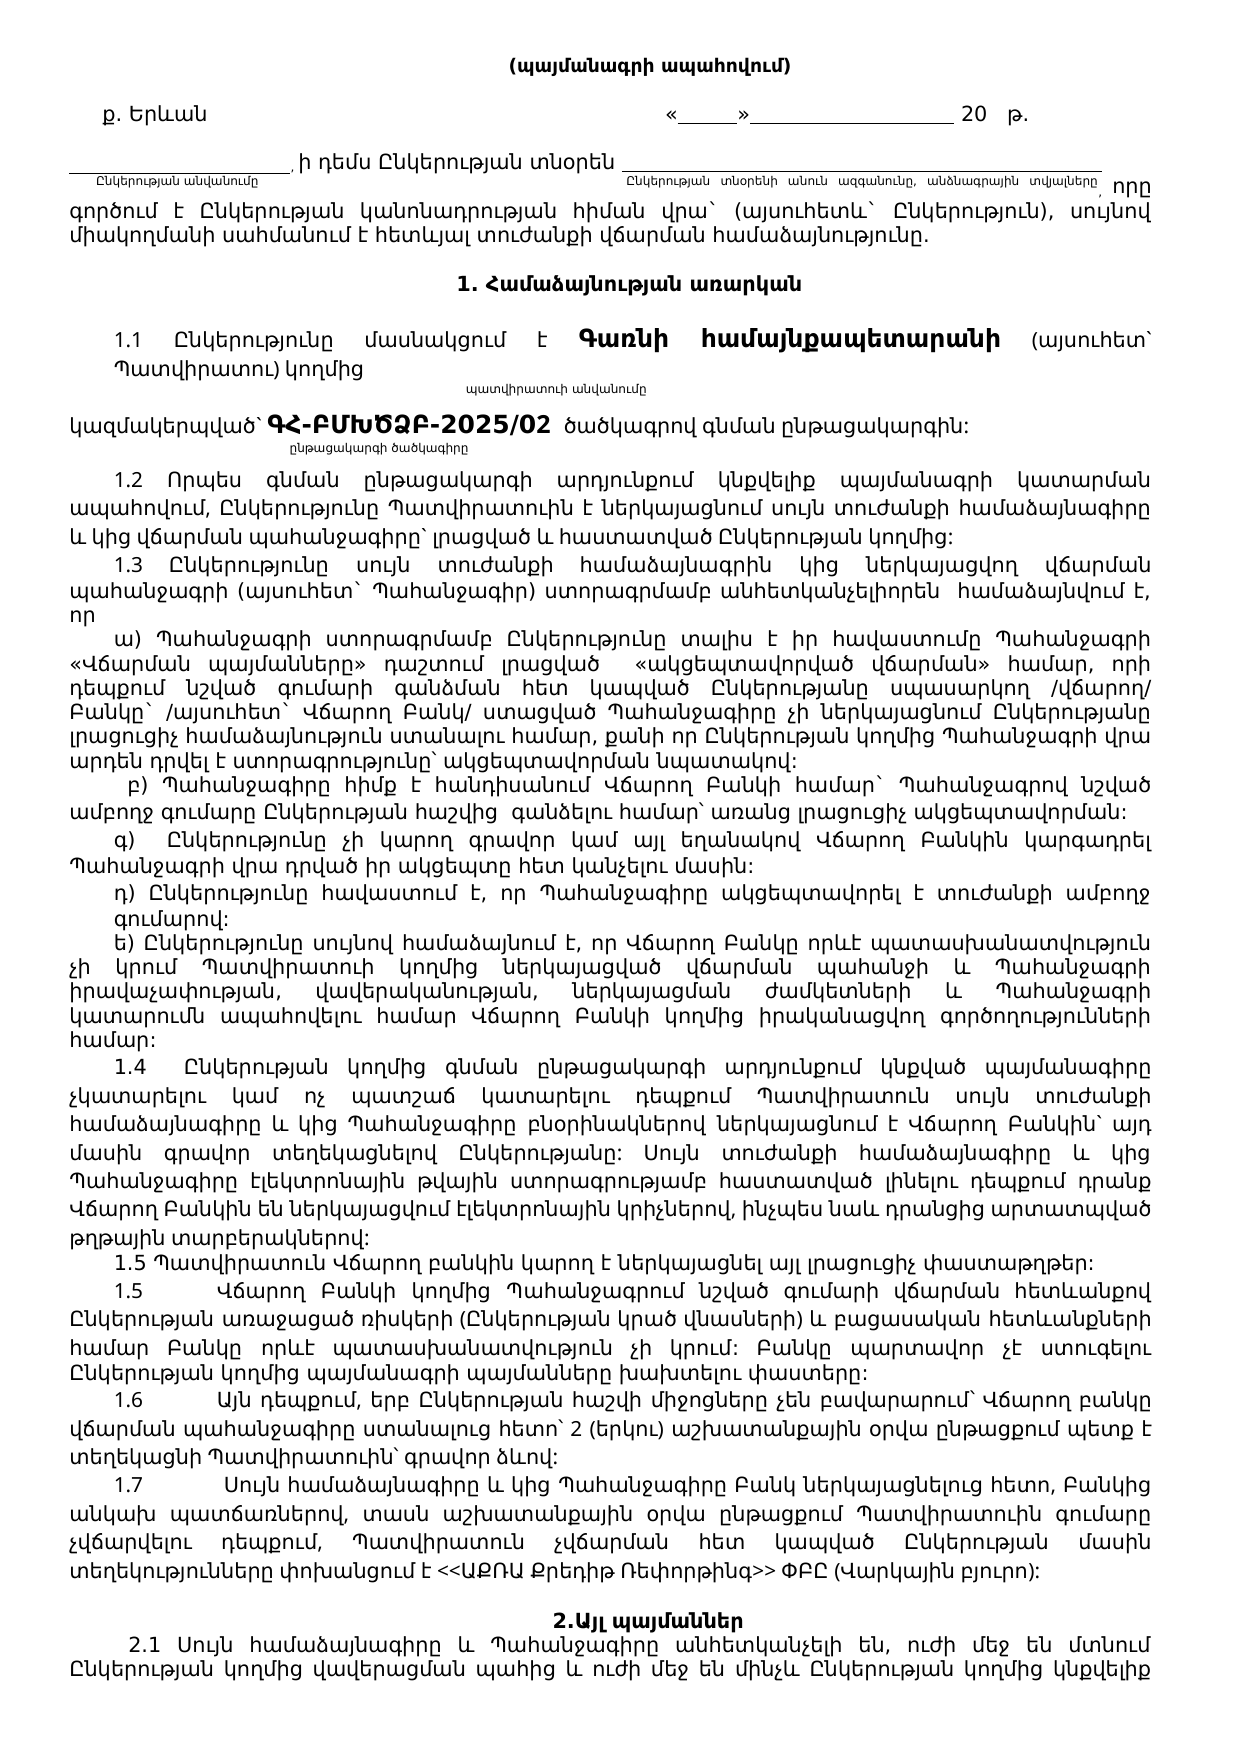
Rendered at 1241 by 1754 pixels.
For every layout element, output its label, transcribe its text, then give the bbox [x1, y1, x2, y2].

text (պայմանագրի ապահովում) [69, 56, 1152, 77]
list Սույն համաձայնագիրը և կից Պահանջագիրը Բանկ ներկայացնելուց հետո, Բանկից անկախ պատճառներով, տասն աշխատանքային օրվա ընթացքում Պատվիրատուին գումարը չվճարվելու դեպքում, Պատվիրատուն չվճարման հետ կապված Ընկերության մասին տեղեկությունները փոխանցում է <<ԱՔՌԱ Քրեդիթ Ռեփորթինգ>> ՓԲԸ (Վարկային բյուրո): [69, 1471, 1152, 1584]
list Վճարող Բանկի կողմից Պահանջագրում նշված գումարի վճարման հետևանքով Ընկերության առաջացած ռիսկերի (Ընկերության կրած վնասների) և բացասական հետևանքների համար Բանկը որևէ պատասխանատվություն չի կրում: Բանկը պարտավոր չէ ստուգելու Ընկերության կողմից պայմանագրի պայմանները խախտելու փաստերը: [69, 1276, 1152, 1385]
text պատվիրատուի անվանումը [113, 382, 1152, 407]
text 1.2 Որպես գնման ընթացակարգի արդյունքում կնքվելիք պայմանագրի կատարման ապահովում, Ընկերությունը Պատվիրատուին է ներկայացնում սույն տուժանքի համաձայնագիրը և կից վճարման պահանջագիրը` լրացված և հաստատված Ընկերության կողմից: [69, 465, 1152, 550]
text դ) Ընկերությունը հավաստում է, որ Պահանջագիրը ակցեպտավորել է տուժանքի ամբողջ գումարով: [113, 878, 1152, 931]
text 1. Համաձայնության առարկան [107, 272, 1152, 296]
text գ) Ընկերությունը չի կարող գրավոր կամ այլ եղանակով Վճարող Բանկին կարգադրել Պահանջագրի վրա դրված իր ակցեպտը հետ կանչելու մասին: [69, 826, 1152, 878]
text կազմակերպված` ԳՀ-ԲՄԽԾՁԲ-2025/02 ծածկագրով գնման ընթացակարգին: [69, 407, 1152, 441]
text 2.Այլ պայմաններ [144, 1609, 1152, 1633]
text ք. Երևան « » 20 թ. [69, 102, 1152, 126]
list Այն դեպքում, երբ Ընկերության հաշվի միջոցները չեն բավարարում՝ Վճարող բանկը վճարման պահանջագիրը ստանալուց հետո՝ 2 (երկու) աշխատանքային օրվա ընթացքում պետք է տեղեկացնի Պատվիրատուին՝ գրավոր ձևով: [69, 1385, 1152, 1471]
text ընթացակարգի ծածկագիրը [113, 441, 1152, 465]
text բ) Պահանջագիրը հիմք է հանդիսանում Վճարող Բանկի համար` Պահանջագրով նշված ամբողջ գումարը Ընկերության հաշվից գանձելու համար՝ առանց լրացուցիչ ակցեպտավորման: [69, 773, 1152, 826]
text 1.4 Ընկերության կողմից գնման ընթացակարգի արդյունքում կնքված պայմանագիրը չկատարելու կամ ոչ պատշաճ կատարելու դեպքում Պատվիրատուն սույն տուժանքի համաձայնագիրը և կից Պահանջագիրը բնօրինակներով ներկայացնում է Վճարող Բանկին` այդ մասին գրավոր տեղեկացնելով Ընկերությանը: Սույն տուժանքի համաձայնագիրը և կից Պահանջագիրը էլեկտրոնային թվային ստորագրությամբ հաստատված լինելու դեպքում դրանք Վճարող Բանկին են ներկայացվում էլեկտրոնային կրիչներով, ինչպես նաև դրանցից արտատպված թղթային տարբերակներով: [69, 1052, 1152, 1251]
text 1.3 Ընկերությունը սույն տուժանքի համաձայնագրին կից ներկայացվող վճարման պահանջագրի (այսուհետ` Պահանջագիր) ստորագրմամբ անհետկանչելիորեն համաձայնվում է, որ [69, 550, 1152, 627]
text 1.1 Ընկերությունը մասնակցում է Գառնի համայնքապետարանի (այսուհետ` Պատվիրատու) կողմից [113, 324, 1152, 382]
text ե) Ընկերությունը սույնով համաձայնում է, որ Վճարող Բանկը որևէ պատասխանատվություն չի կրում Պատվիրատուի կողմից ներկայացված վճարման պահանջի և Պահանջագրի իրավաչափության, վավերականության, ներկայացման ժամկետների և Պահանջագրի կատարումն ապահովելու համար Վճարող Բանկի կողմից իրականացվող գործողությունների համար: [69, 931, 1152, 1052]
text ա) Պահանջագրի ստորագրմամբ Ընկերությունը տալիս է իր հավաստումը Պահանջագրի «Վճարման պայմանները» դաշտում լրացված «ակցեպտավորված վճարման» համար, որի դեպքում նշված գումարի գանձման հետ կապված Ընկերությանը սպասարկող /վճարող/ Բանկը` /այսուհետ` Վճարող Բանկ/ ստացված Պահանջագիրը չի ներկայացնում Ընկերությանը լրացուցիչ համաձայնություն ստանալու համար, քանի որ Ընկերության կողմից Պահանջագրի վրա արդեն դրվել է ստորագրությունը՝ ակցեպտավորման նպատակով: [69, 627, 1152, 773]
text , ի դեմս Ընկերության տնօրեն [69, 150, 1152, 174]
text 1.5 Պատվիրատուն Վճարող բանկին կարող է ներկայացնել այլ լրացուցիչ փաստաթղթեր: [113, 1251, 1152, 1276]
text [69, 1633, 1152, 1681]
text Ընկերության անվանումը Ընկերության տնօրենի անուն ազգանունը, անձնագրային տվյալները, որը գործում է Ընկերության կանոնադրության հիման վրա` (այսուհետև` Ընկերություն), սույնով միակողմանի սահմանում է հետևյալ տուժանքի վճարման համաձայնությունը. [69, 174, 1152, 247]
